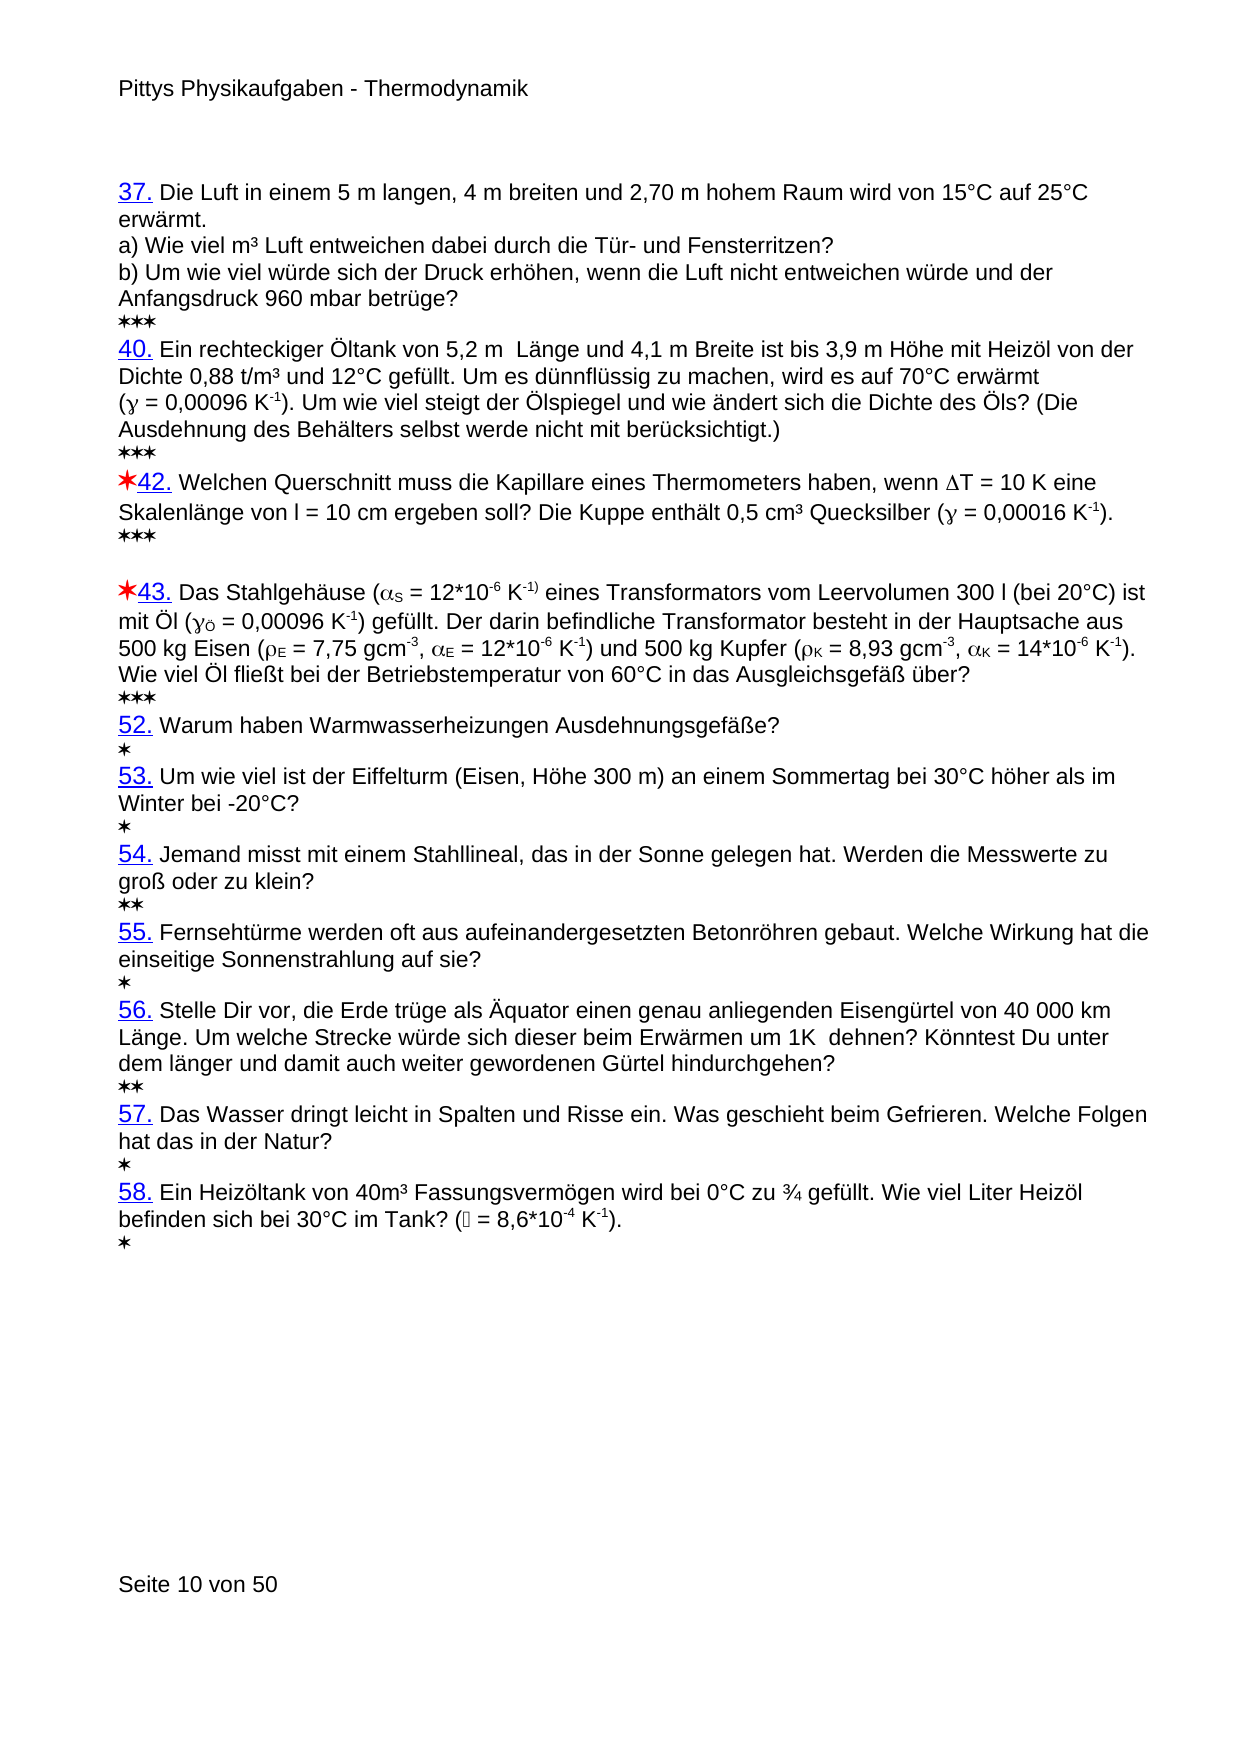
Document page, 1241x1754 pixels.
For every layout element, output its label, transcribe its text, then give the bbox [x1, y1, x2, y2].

text 54. Jemand misst mit einem Stahllineal, das in der Sonne gelegen hat. Werden die Messwerte zu groß oder zu klein? [118, 839, 1152, 917]
text 52. Warum haben Warmwasserheizungen Ausdehnungsgefäße? [118, 710, 1152, 761]
text 37. Die Luft in einem 5 m langen, 4 m breiten und 2,70 m hohem Raum wird von 15°C auf 25°C erwärmt. a) Wie viel m³ Luft entweichen dabei durch die Tür- und Fensterritzen? b) Um wie viel würde sich der Druck erhöhen, wenn die Luft nicht entweichen würde und der Anfangsdruck 960 mbar betrüge? [118, 177, 1152, 334]
text 58. Ein Heizöltank von 40m³ Fassungsvermögen wird bei 0°C zu ¾ gefüllt. Wie viel Liter Heizöl befinden sich bei 30°C im Tank? ( = 8,6*10-4 K-1). [118, 1177, 1152, 1254]
text 57. Das Wasser dringt leicht in Spalten und Risse ein. Was geschieht beim Gefrieren. Welche Folgen hat das in der Natur? [118, 1099, 1152, 1177]
text 40. Ein rechteckiger Öltank von 5,2 m Länge und 4,1 m Breite ist bis 3,9 m Höhe mit Heizöl von der Dichte 0,88 t/m³ und 12°C gefüllt. Um es dünnflüssig zu machen, wird es auf 70°C erwärmt ( = 0,00096 K-1). Um wie viel steigt der Ölspiegel und wie ändert sich die Dichte des Öls? (Die Ausdehnung des Behälters selbst werde nicht mit berücksichtigt.) 42. Welchen Querschnitt muss die Kapillare eines Thermometers haben, wenn T = 10 K eine Skalenlänge von l = 10 cm ergeben soll? Die Kuppe enthält 0,5 cm³ Quecksilber ( = 0,00016 K-1). [118, 334, 1152, 548]
text 53. Um wie viel ist der Eiffelturm (Eisen, Höhe 300 m) an einem Sommertag bei 30°C höher als im Winter bei -20°C? [118, 761, 1152, 839]
text 55. Fernsehtürme werden oft aus aufeinandergesetzten Betonröhren gebaut. Welche Wirkung hat die einseitige Sonnenstrahlung auf sie? [118, 917, 1152, 995]
text 43. Das Stahlgehäuse (S = 12*10-6 K-1) eines Transformators vom Leervolumen 300 l (bei 20°C) ist mit Öl (Ö = 0,00096 K-1) gefüllt. Der darin befindliche Transformator besteht in der Hauptsache aus 500 kg Eisen (E = 7,75 gcm-3, E = 12*10-6 K-1) und 500 kg Kupfer (K = 8,93 gcm-3, K = 14*10-6 K-1). Wie viel Öl fließt bei der Betriebstemperatur von 60°C in das Ausgleichsgefäß über? [118, 574, 1152, 710]
text 56. Stelle Dir vor, die Erde trüge als Äquator einen genau anliegenden Eisengürtel von 40 000 km Länge. Um welche Strecke würde sich dieser beim Erwärmen um 1K dehnen? Könntest Du unter dem länger und damit auch weiter gewordenen Gürtel hindurchgehen? [118, 995, 1152, 1099]
